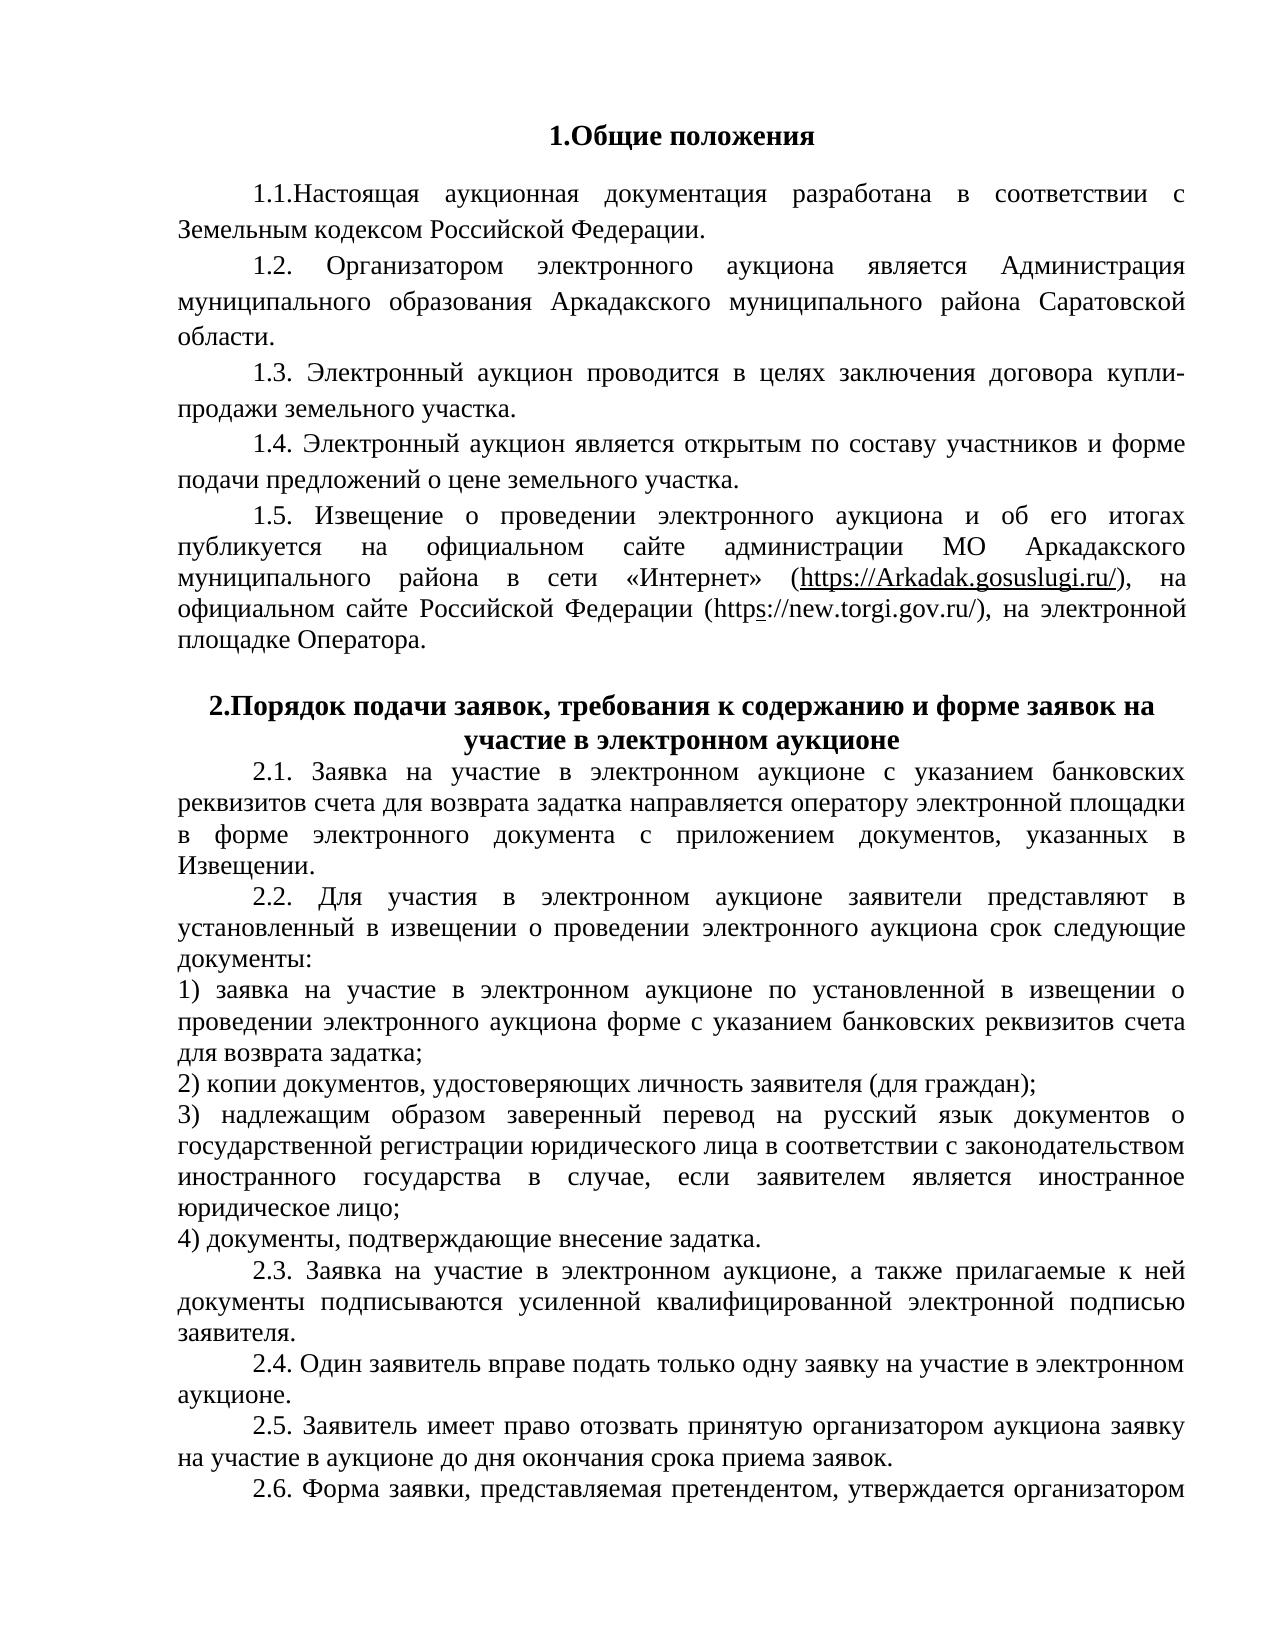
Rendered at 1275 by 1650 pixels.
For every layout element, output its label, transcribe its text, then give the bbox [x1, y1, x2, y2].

text 1.5. Извещение о проведении электронного аукциона и об его итогах публикуется на официальном сайте администрации МО Аркадакского муниципального района в сети «Интернет» (https://Arkadak.gosuslugi.ru/), на официальном сайте Российской Федерации (https://new.torgi.gov.ru/), на электронной площадке Оператора. [177, 499, 1186, 655]
text 1.2. Организатором электронного аукциона является Администрация муниципального образования Аркадакского муниципального района Саратовской области. [177, 249, 1186, 352]
text 2) копии документов, удостоверяющих личность заявителя (для граждан); [177, 1067, 1186, 1098]
text 2.Порядок подачи заявок, требования к содержанию и форме заявок на участие в электронном аукционе [177, 688, 1186, 755]
text 2.4. Один заявитель вправе подать только одну заявку на участие в электронном аукционе. [177, 1347, 1186, 1409]
text 4) документы, подтверждающие внесение задатка. [177, 1223, 1186, 1254]
text 2.1. Заявка на участие в электронном аукционе с указанием банковских реквизитов счета для возврата задатка направляется оператору электронной площадки в форме электронного документа с приложением документов, указанных в Извещении. [177, 755, 1186, 880]
text 3) надлежащим образом заверенный перевод на русский язык документов о государственной регистрации юридического лица в соответствии с законодательством иностранного государства в случае, если заявителем является иностранное юридическое лицо; [177, 1098, 1186, 1223]
text 1.4. Электронный аукцион является открытым по составу участников и форме подачи предложений о цене земельного участка. [177, 428, 1186, 494]
text 1.Общие положения [177, 118, 1186, 152]
text 1.3. Электронный аукцион проводится в целях заключения договора купли-продажи земельного участка. [177, 356, 1186, 423]
text 2.2. Для участия в электронном аукционе заявители представляют в установленный в извещении о проведении электронного аукциона срок следующие документы: [177, 880, 1186, 973]
text 2.3. Заявка на участие в электронном аукционе, а также прилагаемые к ней документы подписываются усиленной квалифицированной электронной подписью заявителя. [177, 1254, 1186, 1347]
text 2.5. Заявитель имеет право отозвать принятую организатором аукциона заявку на участие в аукционе до дня окончания срока приема заявок. [177, 1409, 1186, 1472]
text 1) заявка на участие в электронном аукционе по установленной в извещении о проведении электронного аукциона форме с указанием банковских реквизитов счета для возврата задатка; [177, 973, 1186, 1067]
text 1.1.Настоящая аукционная документация разработана в соответствии с Земельным кодексом Российской Федерации. [177, 177, 1186, 244]
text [177, 1472, 1186, 1503]
